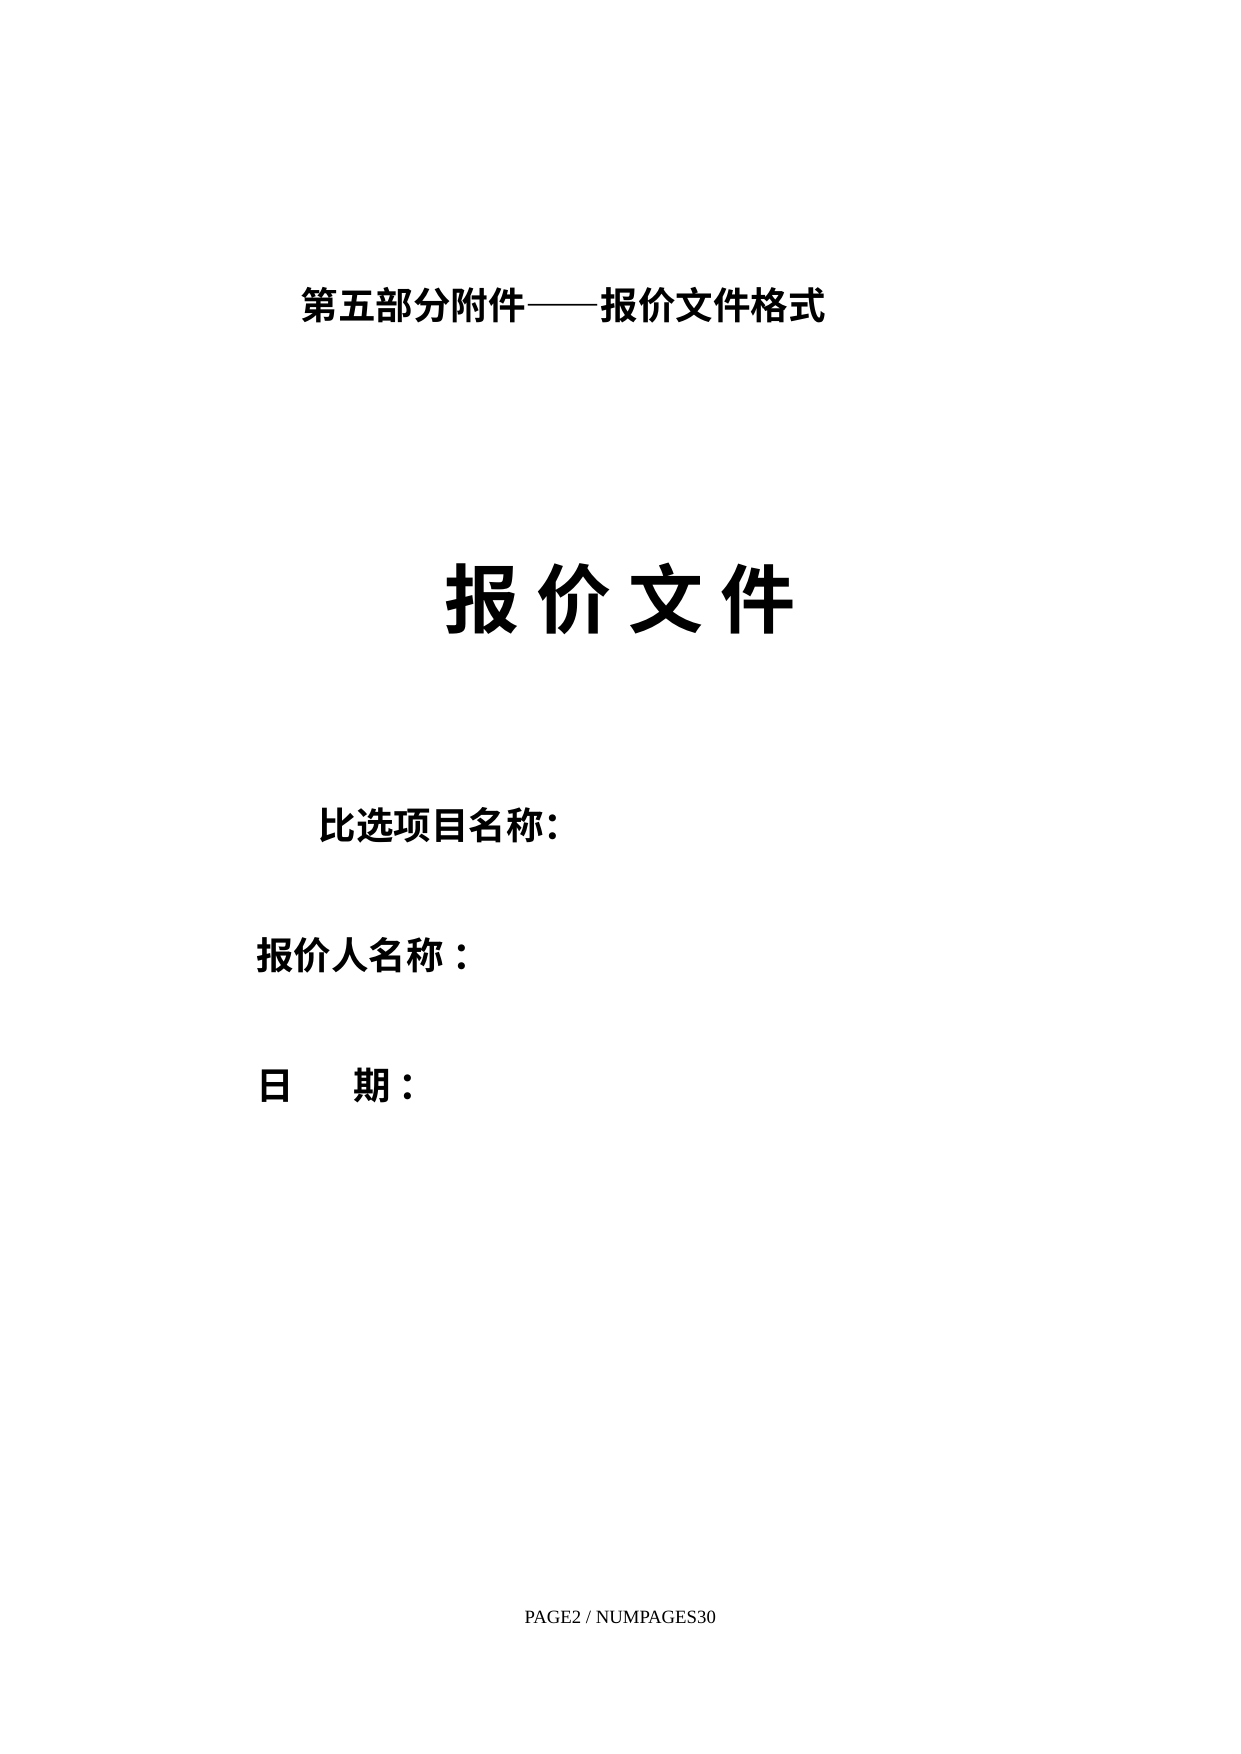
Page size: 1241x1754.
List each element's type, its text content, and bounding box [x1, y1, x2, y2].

text 比选项目名称： [187, 790, 1053, 855]
text 日 期 ： [187, 1050, 1053, 1115]
text 报 价 文 件 [187, 530, 1053, 660]
text 报价人名称 ： [187, 920, 1053, 985]
text 第五部分附件——报价文件格式 [187, 270, 1053, 335]
